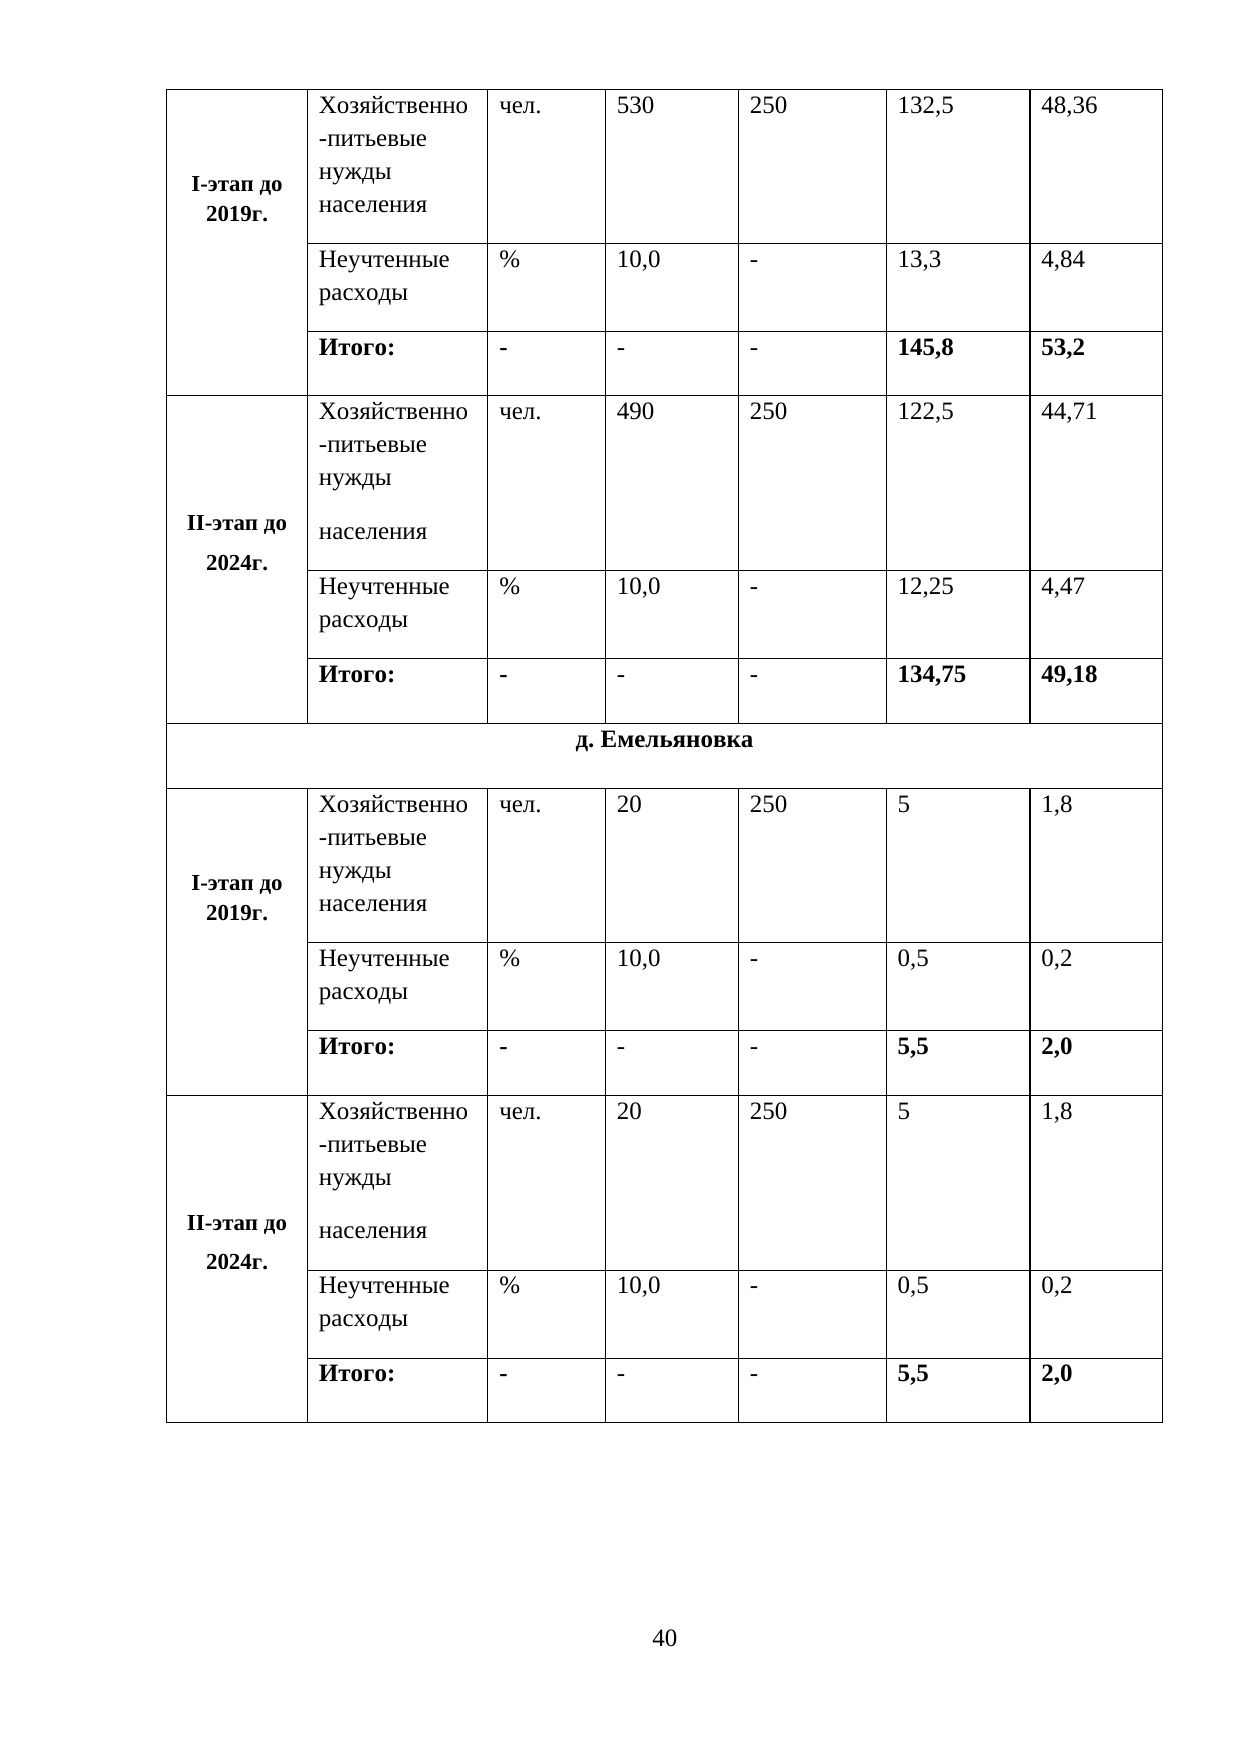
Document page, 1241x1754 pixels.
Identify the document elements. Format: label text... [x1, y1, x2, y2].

table_cell 122,5 [887, 396, 1029, 570]
table_cell II-этап до 2024г. [167, 1096, 307, 1422]
table_cell Хозяйственно-питьевые нужды населения [308, 90, 487, 243]
table_cell 250 [739, 789, 886, 942]
table_cell - [606, 332, 738, 395]
table_cell 5,5 [887, 1031, 1029, 1095]
table_cell чел. [488, 789, 605, 942]
table_cell 44,71 [1031, 396, 1162, 570]
table_cell 20 [606, 789, 738, 942]
table_cell 13,3 [887, 244, 1029, 331]
table_cell - [488, 332, 605, 395]
table_cell 20 [606, 1096, 738, 1269]
table_cell 10,0 [606, 571, 738, 658]
table_cell Неучтенные расходы [308, 943, 487, 1030]
table_cell 134,75 [887, 659, 1029, 723]
table_cell 1,8 [1031, 1096, 1162, 1269]
table_cell 5 [887, 1096, 1029, 1269]
table_cell 132,5 [887, 90, 1029, 243]
table_cell 10,0 [606, 943, 738, 1030]
table_cell 4,47 [1031, 571, 1162, 658]
table_cell 250 [739, 90, 886, 243]
table_cell 48,36 [1031, 90, 1162, 243]
table_cell 250 [739, 1096, 886, 1269]
table_cell - [739, 943, 886, 1030]
table_cell - [606, 659, 738, 723]
table_cell 10,0 [606, 1271, 738, 1357]
table_cell - [739, 1031, 886, 1095]
table_cell - [739, 571, 886, 658]
table_cell 0,2 [1031, 1271, 1162, 1357]
table_cell чел. [488, 1096, 605, 1269]
table_cell Итого: [308, 332, 487, 395]
table_cell - [488, 1359, 605, 1422]
table_cell 0,5 [887, 1271, 1029, 1357]
table_cell I-этап до 2019г. [167, 90, 307, 395]
table_cell чел. [488, 90, 605, 243]
table_cell Итого: [308, 1031, 487, 1095]
table_cell 0,2 [1031, 943, 1162, 1030]
table_cell - [606, 1359, 738, 1422]
table_cell 49,18 [1031, 659, 1162, 723]
table_cell - [739, 1271, 886, 1357]
table_cell - [739, 244, 886, 331]
table_cell % [488, 244, 605, 331]
table_cell % [488, 571, 605, 658]
table_cell - [606, 1031, 738, 1095]
table_cell чел. [488, 396, 605, 570]
table_cell 5 [887, 789, 1029, 942]
table_cell Итого: [308, 1359, 487, 1422]
table_cell 4,84 [1031, 244, 1162, 331]
table_cell Хозяйственно-питьевые нужды населения [308, 396, 487, 570]
table_cell Неучтенные расходы [308, 244, 487, 331]
table_cell 250 [739, 396, 886, 570]
table_cell Итого: [308, 659, 487, 723]
table_cell Хозяйственно-питьевые нужды населения [308, 1096, 487, 1269]
table_cell - [739, 1359, 886, 1422]
table_cell 12,25 [887, 571, 1029, 658]
table_cell - [739, 659, 886, 723]
table_cell 5,5 [887, 1359, 1029, 1422]
table_cell 490 [606, 396, 738, 570]
table_cell Хозяйственно-питьевые нужды населения [308, 789, 487, 942]
table_cell 2,0 [1031, 1359, 1162, 1422]
table_cell - [488, 1031, 605, 1095]
table_cell Неучтенные расходы [308, 571, 487, 658]
table_cell % [488, 943, 605, 1030]
table_cell 2,0 [1031, 1031, 1162, 1095]
table_cell 0,5 [887, 943, 1029, 1030]
table_cell 145,8 [887, 332, 1029, 395]
table_cell - [488, 659, 605, 723]
table_cell Неучтенные расходы [308, 1271, 487, 1357]
table_cell 10,0 [606, 244, 738, 331]
table_cell 1,8 [1031, 789, 1162, 942]
table_cell % [488, 1271, 605, 1357]
table_cell - [739, 332, 886, 395]
table_cell 530 [606, 90, 738, 243]
table_cell II-этап до 2024г. [167, 396, 307, 723]
table_cell 53,2 [1031, 332, 1162, 395]
table_cell I-этап до 2019г. [167, 789, 307, 1095]
table_cell д. Емельяновка [167, 724, 1162, 788]
